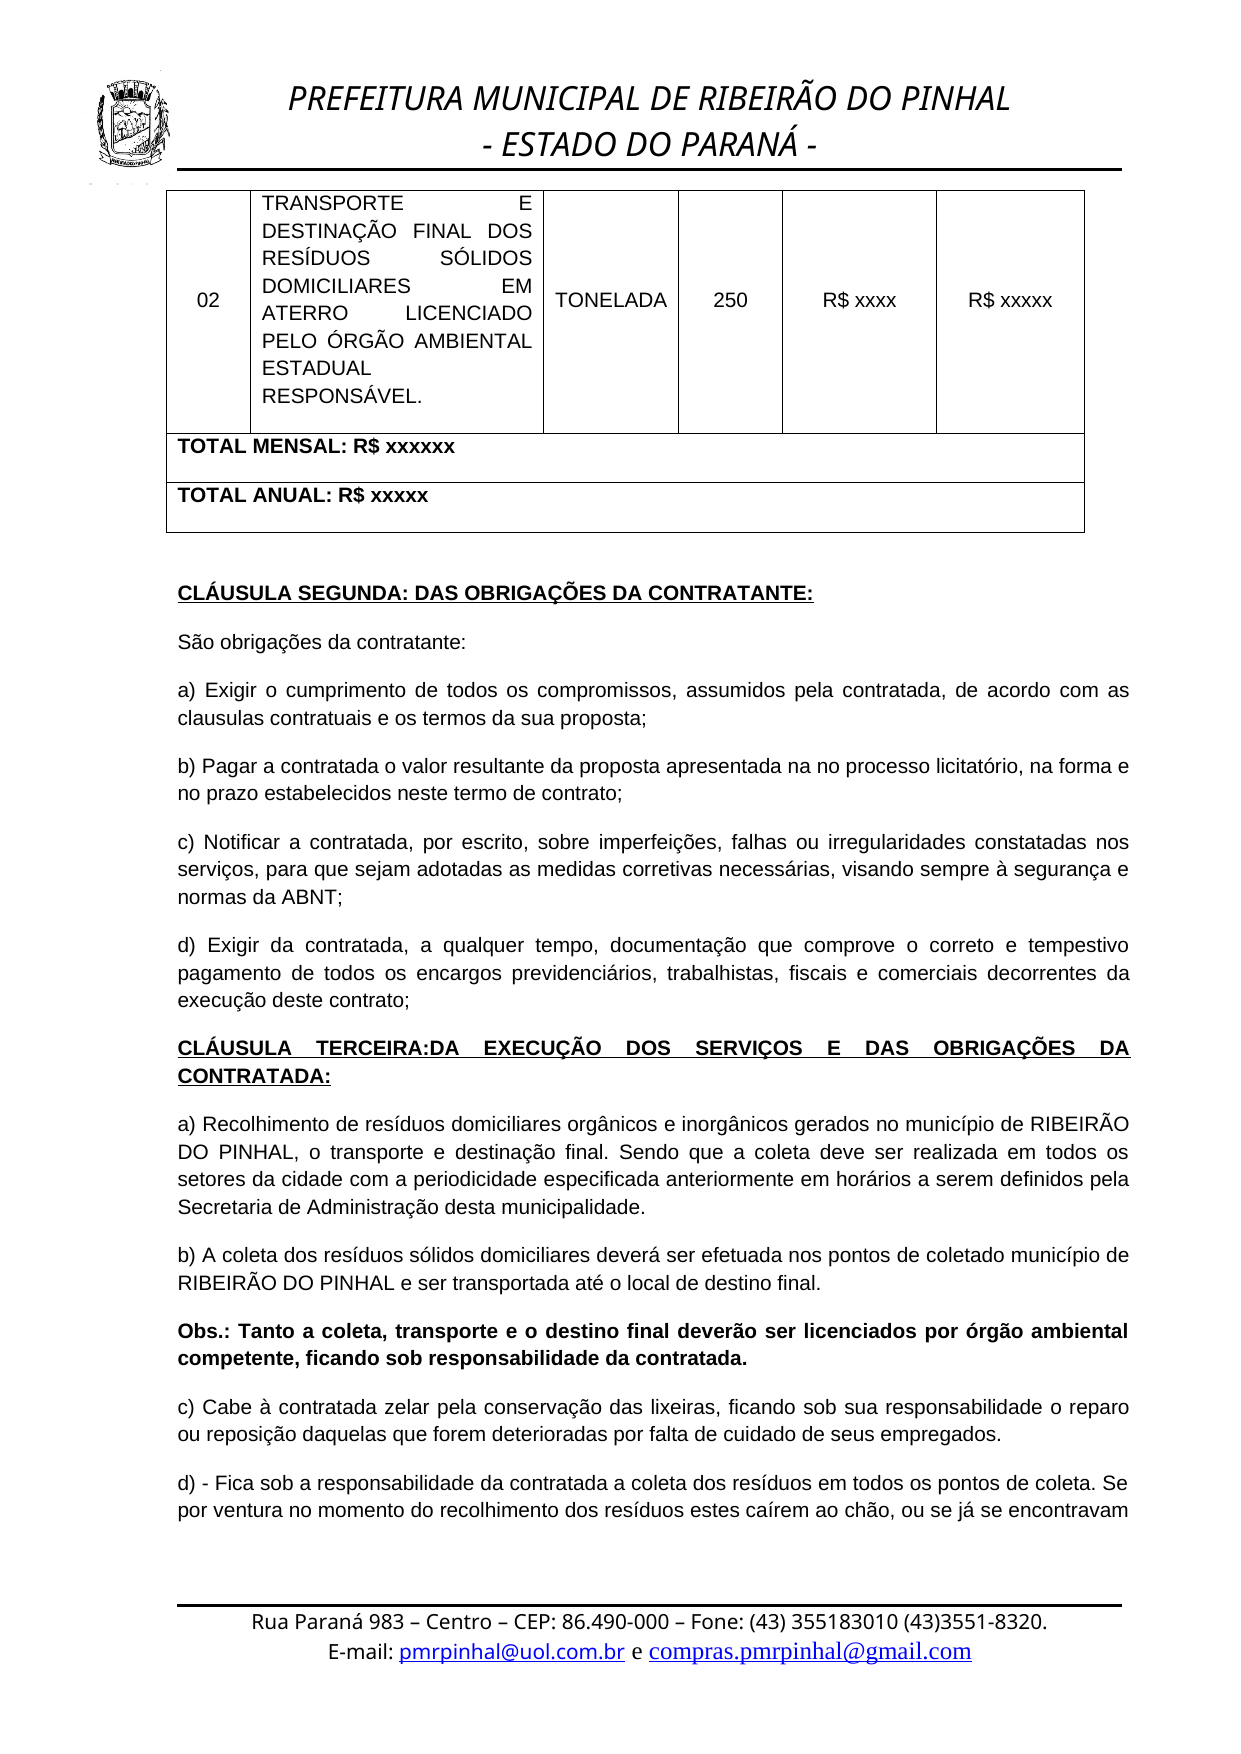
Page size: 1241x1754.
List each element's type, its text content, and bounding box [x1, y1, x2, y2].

text Obs.: Tanto a coleta, transporte e o destino final deverão ser licenciados por órgão ambiental competente, ficando sob responsabilidade da contratada. [177, 1319, 1131, 1370]
table_cell 250 [679, 191, 782, 432]
table_cell R$ xxxxx [937, 191, 1084, 432]
text c) Cabe à contratada zelar pela conservação das lixeiras, ficando sob sua responsabilidade o reparo ou reposição daquelas que forem deterioradas por falta de cuidado de seus empregados. [177, 1394, 1131, 1446]
text b) Pagar a contratada o valor resultante da proposta apresentada na no processo licitatório, na forma e no prazo estabelecidos neste termo de contrato; [177, 754, 1131, 805]
text CLÁUSULA TERCEIRA:DA EXECUÇÃO DOS SERVIÇOS E DAS OBRIGAÇÕES DA CONTRATADA: [177, 1036, 1131, 1057]
text a) Recolhimento de resíduos domiciliares orgânicos e inorgânicos gerados no município de RIBEIRÃO DO PINHAL, o transporte e destinação final. Sendo que a coleta deve ser realizada em todos os setores da cidade com a periodicidade especificada anteriormente em horários a serem definidos pela Secretaria de Administração desta municipalidade. [177, 1112, 1131, 1218]
table_cell TONELADA [544, 191, 678, 432]
table_cell TRANSPORTE E DESTINAÇÃO FINAL DOS RESÍDUOS SÓLIDOS DOMICILIARES EM ATERRO LICENCIADO PELO ÓRGÃO AMBIENTAL ESTADUAL RESPONSÁVEL. [251, 191, 543, 432]
table_cell TOTAL ANUAL: R$ xxxxx [167, 483, 1084, 532]
picture [83, 65, 186, 185]
text d) Exigir da contratada, a qualquer tempo, documentação que comprove o correto e tempestivo pagamento de todos os encargos previdenciários, trabalhistas, fiscais e comerciais decorrentes da execução deste contrato; [177, 933, 1131, 1012]
text CLÁUSULA TERCEIRA:DA EXECUÇÃO DOS SERVIÇOS E DAS OBRIGAÇÕES DA CONTRATADA: [177, 1058, 1131, 1088]
table_cell TOTAL MENSAL: R$ xxxxxx [167, 434, 1084, 482]
table_cell R$ xxxx [783, 191, 936, 432]
text CLÁUSULA SEGUNDA: DAS OBRIGAÇÕES DA CONTRATANTE: [177, 581, 1131, 605]
text c) Notificar a contratada, por escrito, sobre imperfeições, falhas ou irregularidades constatadas nos serviços, para que sejam adotadas as medidas corretivas necessárias, visando sempre à segurança e normas da ABNT; [177, 829, 1131, 908]
text São obrigações da contratante: [177, 629, 1131, 653]
text a) Exigir o cumprimento de todos os compromissos, assumidos pela contratada, de acordo com as clausulas contratuais e os termos da sua proposta; [177, 678, 1131, 729]
table_cell 02 [167, 191, 250, 432]
text b) A coleta dos resíduos sólidos domiciliares deverá ser efetuada nos pontos de coletado município de RIBEIRÃO DO PINHAL e ser transportada até o local de destino final. [177, 1243, 1131, 1294]
